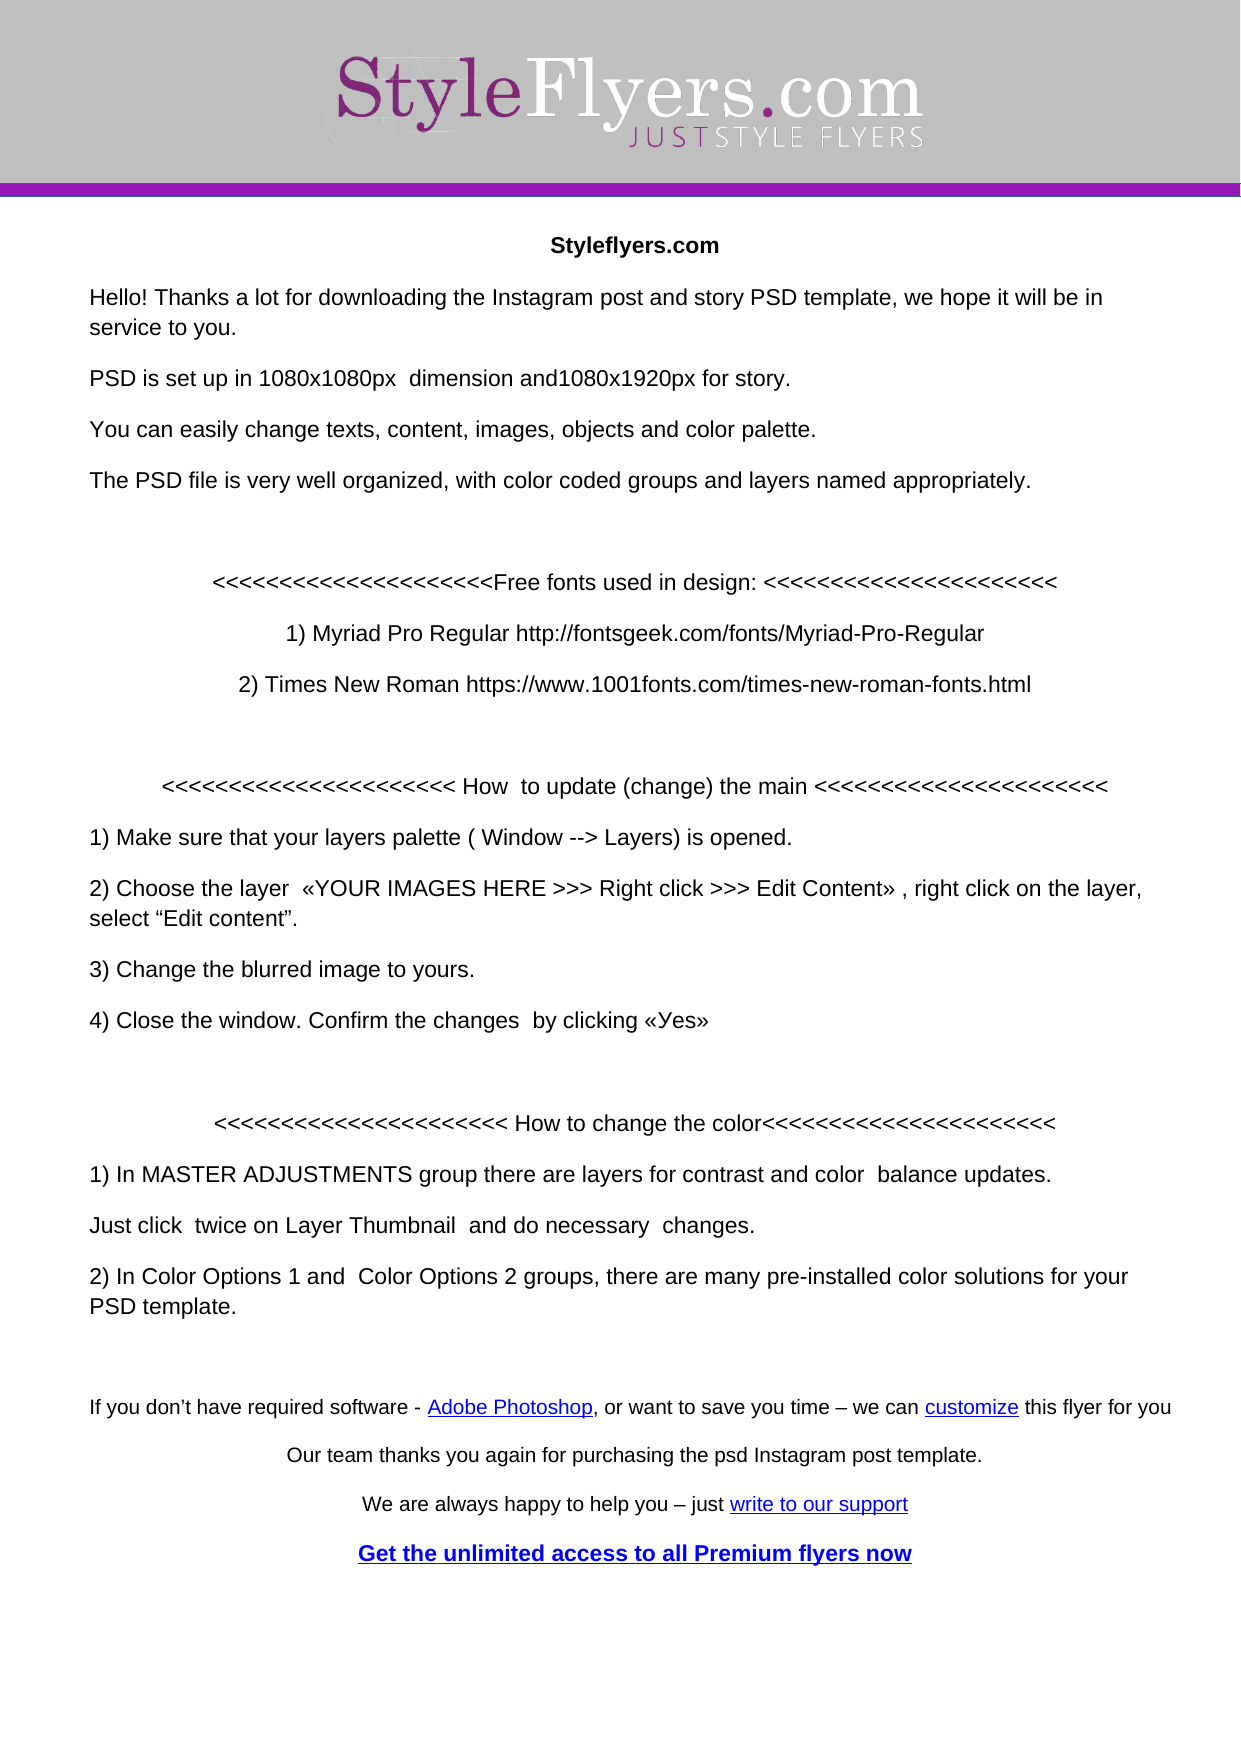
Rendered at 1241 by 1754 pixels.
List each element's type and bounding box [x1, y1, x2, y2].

picture [319, 38, 927, 159]
